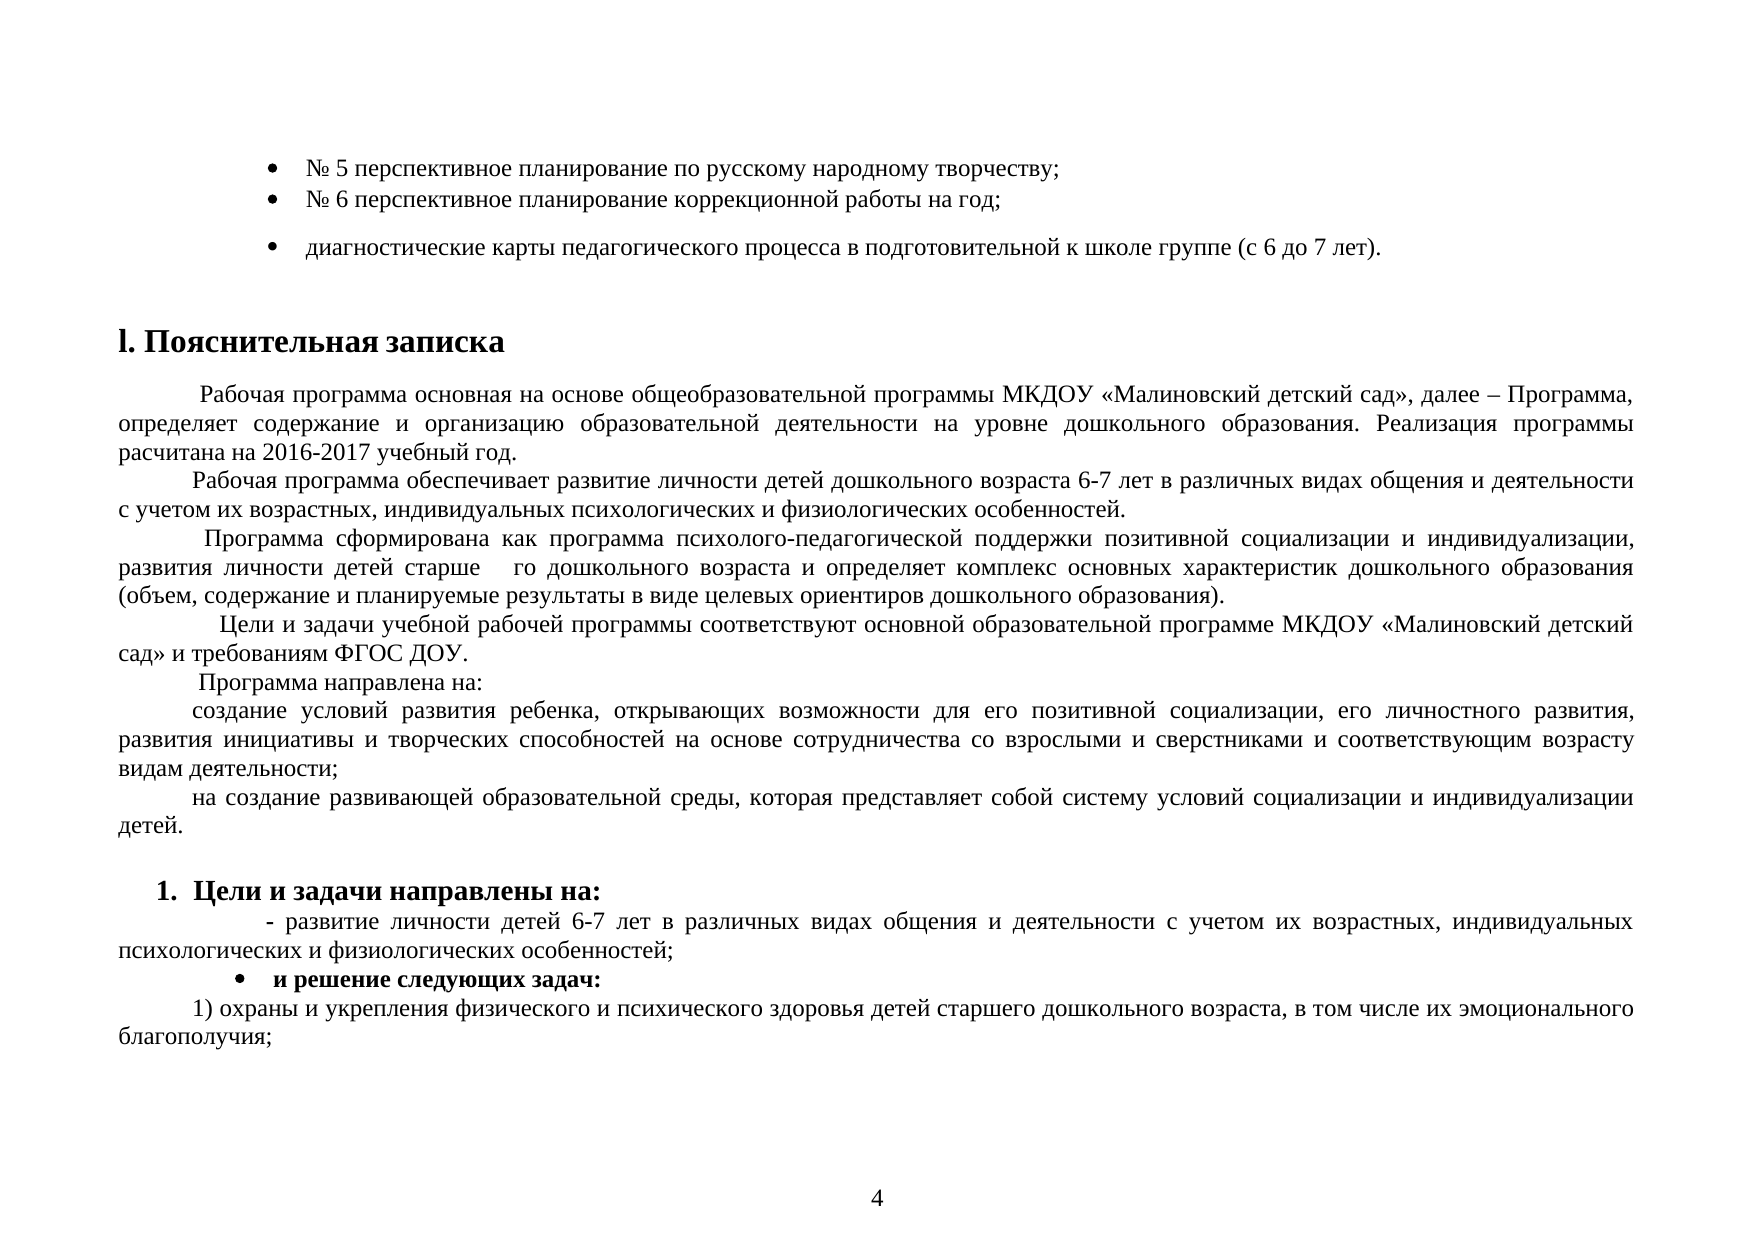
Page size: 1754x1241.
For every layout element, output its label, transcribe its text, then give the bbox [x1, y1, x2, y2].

list № 5 перспективное планирование по русскому народному творчеству; [268, 153, 1636, 182]
text l. Пояснительная записка [118, 321, 1636, 360]
text Программа направлена на: [118, 667, 1636, 696]
text Рабочая программа обеспечивает развитие личности детей дошкольного возраста 6-7 лет в различных видах общения и деятельности с учетом их возрастных, индивидуальных психологических и физиологических особенностей. [118, 466, 1636, 523]
text создание условий развития ребенка, открывающих возможности для его позитивной социализации, его личностного развития, развития инициативы и творческих способностей на основе сотрудничества со взрослыми и сверстниками и соответствующим возрасту видам деятельности; [118, 696, 1636, 782]
text - развитие личности детей 6-7 лет в различных видах общения и деятельности с учетом их возрастных, индивидуальных психологических и физиологических особенностей; [118, 906, 1636, 964]
list № 6 перспективное планирование коррекционной работы на год; [268, 184, 1636, 213]
list и решение следующих задач: [235, 964, 1636, 993]
text 1) охраны и укрепления физического и психического здоровья детей старшего дошкольного возраста, в том числе их эмоционального благополучия; [118, 993, 1636, 1050]
list диагностические карты педагогического процесса в подготовительной к школе группе (с 6 до 7 лет). [268, 232, 1636, 261]
text Рабочая программа основная на основе общеобразовательной программы МКДОУ «Малиновский детский сад», далее – Программа, определяет содержание и организацию образовательной деятельности на уровне дошкольного образования. Реализация программы расчитана на 2016-2017 учебный год. [118, 379, 1636, 466]
list Цели и задачи направлены на: [156, 873, 1636, 906]
text Цели и задачи учебной рабочей программы соответствуют основной образовательной программе МКДОУ «Малиновский детский сад» и требованиям ФГОС ДОУ. [118, 609, 1636, 667]
text Программа сформирована как программа психолого-педагогической поддержки позитивной социализации и индивидуализации, развития личности детей старше го дошкольного возраста и определяет комплекс основных характеристик дошкольного образования (объем, содержание и планируемые результаты в виде целевых ориентиров дошкольного образования). [118, 523, 1636, 609]
text на создание развивающей образовательной среды, которая представляет собой систему условий социализации и индивидуализации детей. [118, 782, 1636, 839]
